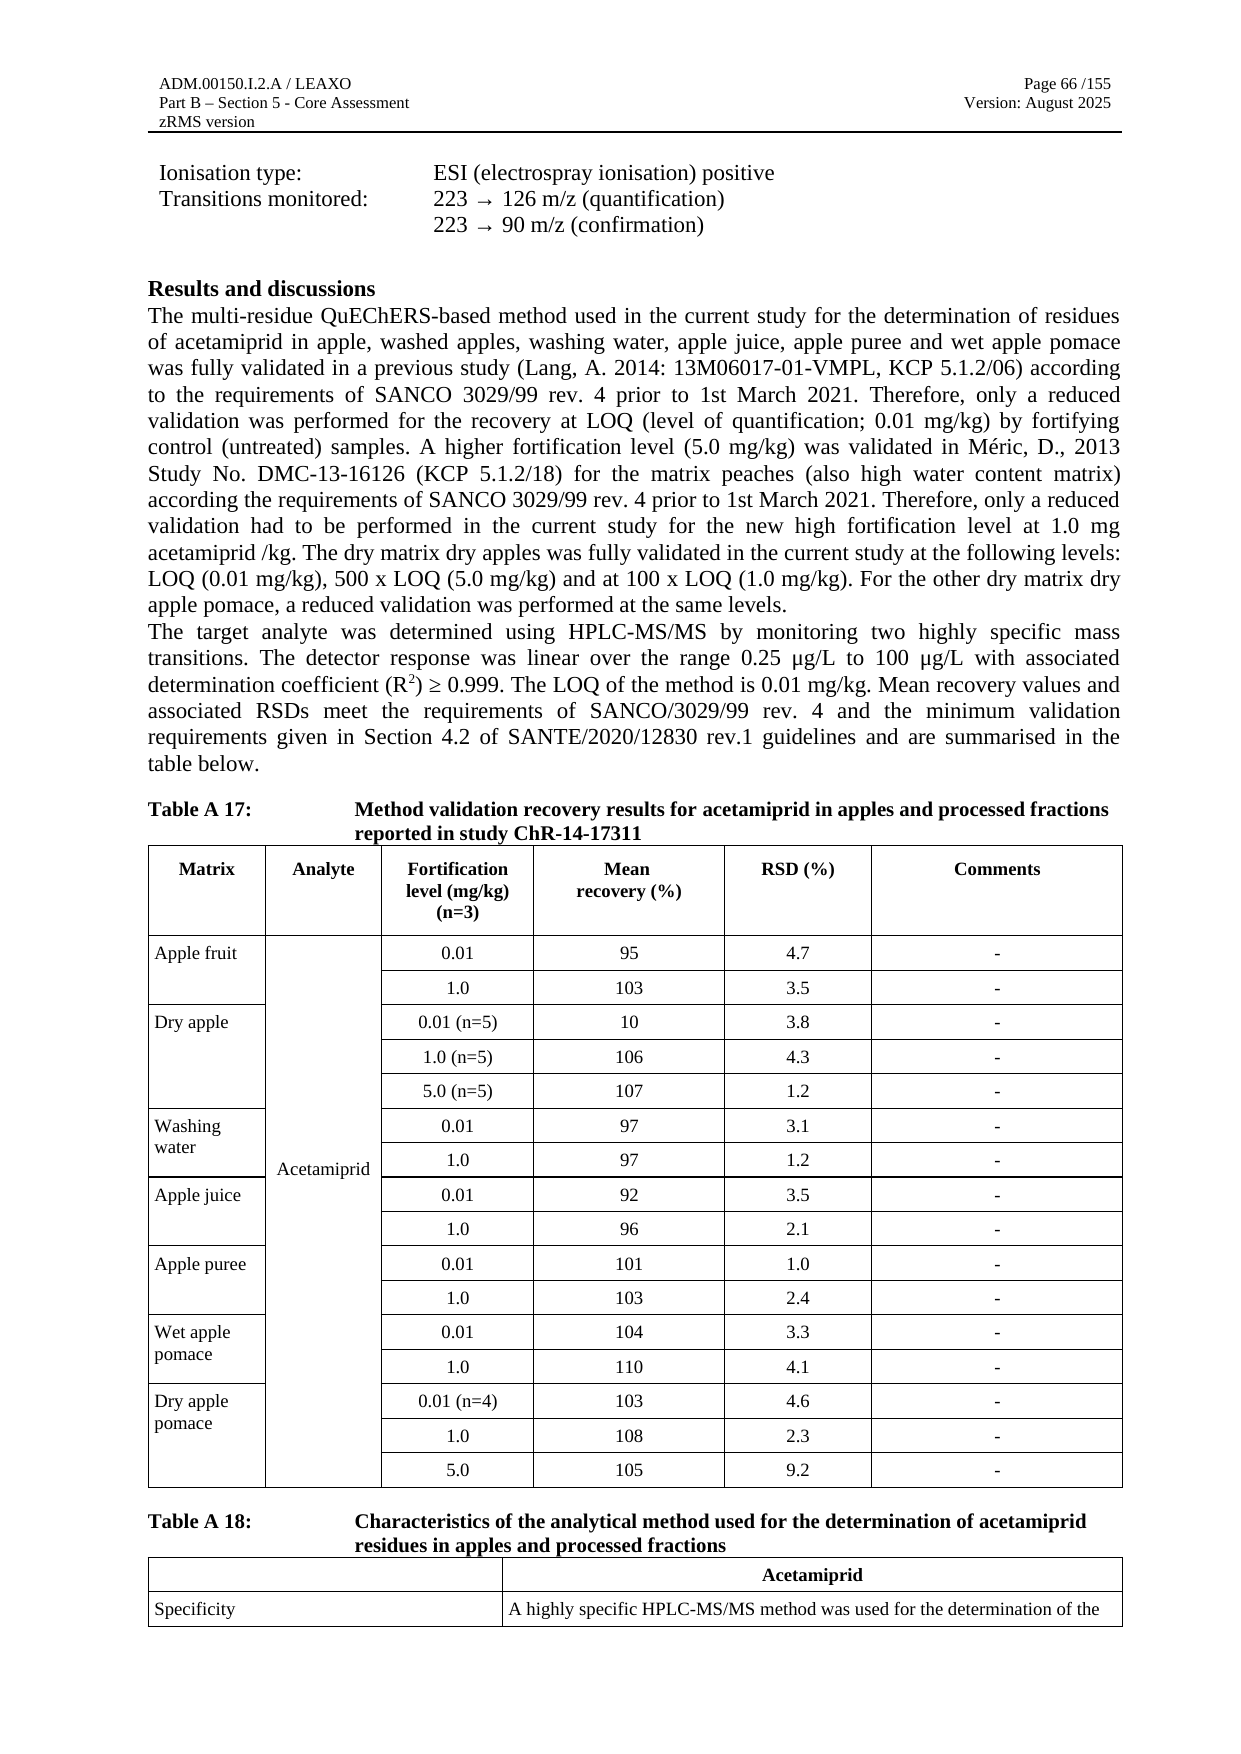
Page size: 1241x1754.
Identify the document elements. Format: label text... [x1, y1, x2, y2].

text The multi-residue QuEChERS-based method used in the current study for the determination of residues of acetamiprid in apple, washed apples, washing water, apple juice, apple puree and wet apple pomace was fully validated in a previous study (Lang, A. 2014: 13M06017-01-VMPL, KCP 5.1.2/06) according to the requirements of SANCO 3029/99 rev. 4 prior to 1st March 2021. Therefore, only a reduced validation was performed for the recovery at LOQ (level of quantification; 0.01 mg/kg) by fortifying control (untreated) samples. A higher fortification level (5.0 mg/kg) was validated in Méric, D., 2013 Study No. DMC-13-16126 (KCP 5.1.2/18) for the matrix peaches (also high water content matrix) according the requirements of SANCO 3029/99 rev. 4 prior to 1st March 2021. Therefore, only a reduced validation had to be performed in the current study for the new high fortification level at 1.0 mg acetamiprid /kg. The dry matrix dry apples was fully validated in the current study at the following levels: LOQ (0.01 mg/kg), 500 x LOQ (5.0 mg/kg) and at 100 x LOQ (1.0 mg/kg). For the other dry matrix dry apple pomace, a reduced validation was performed at the same levels. [148, 302, 1122, 618]
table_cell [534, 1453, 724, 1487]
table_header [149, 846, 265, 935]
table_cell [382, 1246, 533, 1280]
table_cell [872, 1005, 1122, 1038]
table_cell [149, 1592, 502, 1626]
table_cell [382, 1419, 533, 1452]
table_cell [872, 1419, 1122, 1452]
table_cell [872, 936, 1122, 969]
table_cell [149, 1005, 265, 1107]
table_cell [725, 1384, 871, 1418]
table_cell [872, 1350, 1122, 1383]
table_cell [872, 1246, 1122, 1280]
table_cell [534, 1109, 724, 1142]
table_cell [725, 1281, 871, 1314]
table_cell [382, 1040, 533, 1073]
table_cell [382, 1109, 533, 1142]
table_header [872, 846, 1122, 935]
text The target analyte was determined using HPLC-MS/MS by monitoring two highly specific mass transitions. The detector response was linear over the range 0.25 μg/L to 100 μg/L with associated determination coefficient (R2) ≥ 0.999. The LOQ of the method is 0.01 mg/kg. Mean recovery values and associated RSDs meet the requirements of SANCO/3029/99 rev. 4 and the minimum validation requirements given in Section 4.2 of SANTE/2020/12830 rev.1 guidelines and are summarised in the table below. [148, 618, 1122, 776]
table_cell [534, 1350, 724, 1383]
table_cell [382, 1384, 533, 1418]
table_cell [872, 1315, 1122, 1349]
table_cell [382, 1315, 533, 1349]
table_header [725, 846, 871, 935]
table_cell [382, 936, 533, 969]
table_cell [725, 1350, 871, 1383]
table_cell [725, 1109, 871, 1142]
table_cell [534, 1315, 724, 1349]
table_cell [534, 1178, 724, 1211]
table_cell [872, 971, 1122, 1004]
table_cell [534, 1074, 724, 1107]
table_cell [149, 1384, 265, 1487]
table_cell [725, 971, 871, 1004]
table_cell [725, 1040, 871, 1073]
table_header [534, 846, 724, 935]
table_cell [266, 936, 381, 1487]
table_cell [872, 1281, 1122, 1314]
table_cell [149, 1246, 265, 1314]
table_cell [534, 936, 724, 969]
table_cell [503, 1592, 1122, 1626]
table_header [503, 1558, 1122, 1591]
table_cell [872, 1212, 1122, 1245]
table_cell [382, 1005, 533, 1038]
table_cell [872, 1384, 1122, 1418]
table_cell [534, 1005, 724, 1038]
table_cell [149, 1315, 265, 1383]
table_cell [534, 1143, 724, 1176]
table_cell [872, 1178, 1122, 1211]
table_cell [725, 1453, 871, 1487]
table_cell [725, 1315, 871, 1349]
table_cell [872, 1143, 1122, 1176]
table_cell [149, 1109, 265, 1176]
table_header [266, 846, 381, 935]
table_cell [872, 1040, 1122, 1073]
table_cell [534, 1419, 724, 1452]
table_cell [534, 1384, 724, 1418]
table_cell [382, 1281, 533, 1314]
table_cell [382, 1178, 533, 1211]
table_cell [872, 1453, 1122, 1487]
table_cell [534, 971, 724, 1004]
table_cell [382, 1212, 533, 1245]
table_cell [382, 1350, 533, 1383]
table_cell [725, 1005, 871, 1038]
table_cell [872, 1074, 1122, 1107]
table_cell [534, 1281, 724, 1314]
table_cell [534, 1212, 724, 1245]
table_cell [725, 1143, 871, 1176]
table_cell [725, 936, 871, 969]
text Table A 18: Characteristics of the analytical method used for the determination of acetamiprid residues in apples and processed fractions [148, 1509, 1122, 1557]
text Table A 17: Method validation recovery results for acetamiprid in apples and processed fractions reported in study ChR-14-17311 [148, 797, 1122, 845]
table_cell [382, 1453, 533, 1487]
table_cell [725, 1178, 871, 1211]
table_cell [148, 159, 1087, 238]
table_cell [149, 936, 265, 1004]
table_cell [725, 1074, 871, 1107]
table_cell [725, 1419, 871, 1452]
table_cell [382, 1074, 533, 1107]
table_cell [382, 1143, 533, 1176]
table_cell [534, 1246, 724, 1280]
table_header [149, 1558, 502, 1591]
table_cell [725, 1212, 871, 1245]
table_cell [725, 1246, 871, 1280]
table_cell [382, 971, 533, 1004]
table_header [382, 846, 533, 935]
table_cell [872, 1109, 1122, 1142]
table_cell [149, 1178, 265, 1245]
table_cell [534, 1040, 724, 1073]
text Results and discussions [148, 275, 1122, 302]
